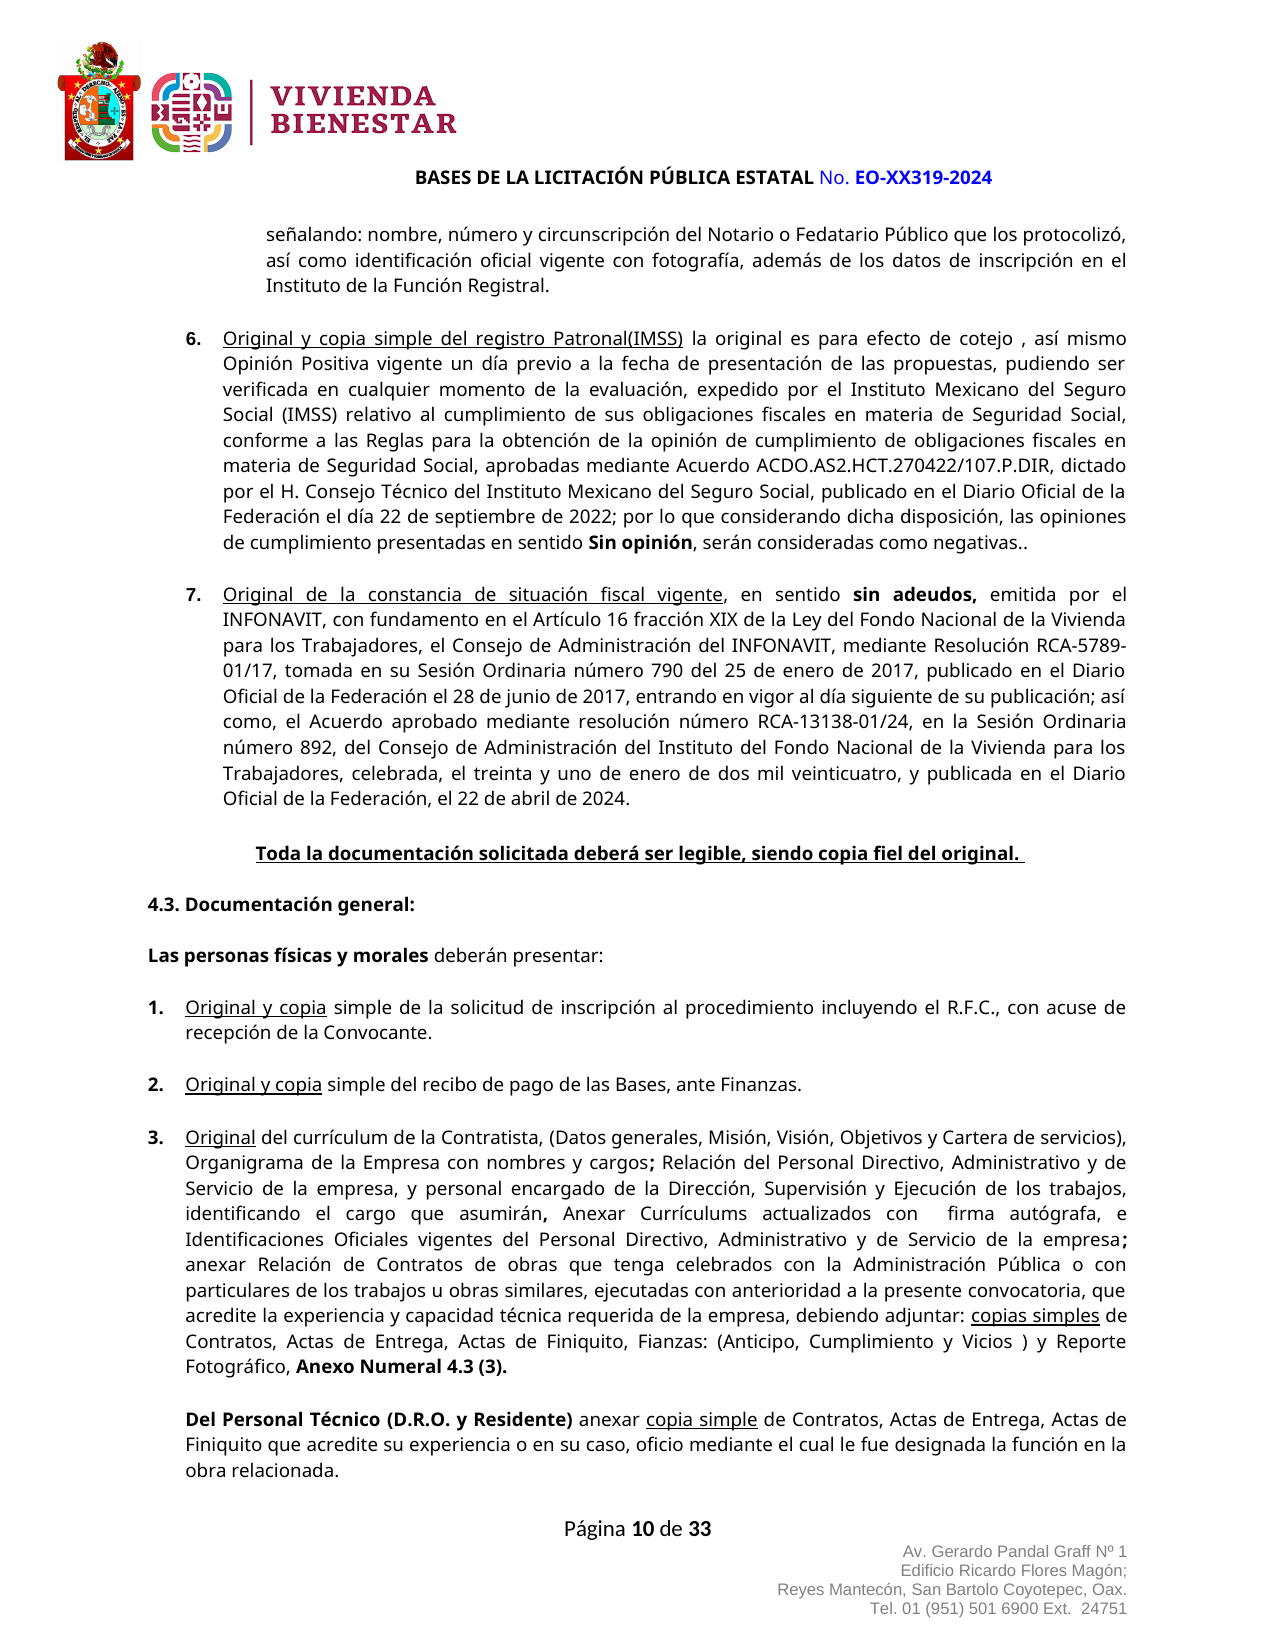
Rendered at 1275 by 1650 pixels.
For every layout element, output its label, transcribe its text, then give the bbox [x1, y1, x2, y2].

list Original del currículum de la Contratista, (Datos generales, Misión, Visión, Objetivos y Cartera de servicios), Organigrama de la Empresa con nombres y cargos; Relación del Personal Directivo, Administrativo y de Servicio de la empresa, y personal encargado de la Dirección, Supervisión y Ejecución de los trabajos, identificando el cargo que asumirán, Anexar Currículums actualizados con firma autógrafa, e Identificaciones Oficiales vigentes del Personal Directivo, Administrativo y de Servicio de la empresa; anexar Relación de Contratos de obras que tenga celebrados con la Administración Pública o con particulares de los trabajos u obras similares, ejecutadas con anterioridad a la presente convocatoria, que acredite la experiencia y capacidad técnica requerida de la empresa, debiendo adjuntar: copias simples de Contratos, Actas de Entrega, Actas de Finiquito, Fianzas: (Anticipo, Cumplimiento y Vicios ) y Reporte Fotográfico, Anexo Numeral 4.3 (3). [148, 1124, 1127, 1379]
list Original y copia simple del registro Patronal(IMSS) la original es para efecto de cotejo , así mismo Opinión Positiva vigente un día previo a la fecha de presentación de las propuestas, pudiendo ser verificada en cualquier momento de la evaluación, expedido por el Instituto Mexicano del Seguro Social (IMSS) relativo al cumplimiento de sus obligaciones fiscales en materia de Seguridad Social, conforme a las Reglas para la obtención de la opinión de cumplimiento de obligaciones fiscales en materia de Seguridad Social, aprobadas mediante Acuerdo ACDO.AS2.HCT.270422/107.P.DIR, dictado por el H. Consejo Técnico del Instituto Mexicano del Seguro Social, publicado en el Diario Oficial de la Federación el día 22 de septiembre de 2022; por lo que considerando dicha disposición, las opiniones de cumplimiento presentadas en sentido Sin opinión, serán consideradas como negativas.. [186, 325, 1127, 554]
list Original y copia simple de la solicitud de inscripción al procedimiento incluyendo el R.F.C., con acuse de recepción de la Convocante. [148, 994, 1127, 1045]
text Del Personal Técnico (D.R.O. y Residente) anexar copia simple de Contratos, Actas de Entrega, Actas de Finiquito que acredite su experiencia o en su caso, oficio mediante el cual le fue designada la función en la obra relacionada. [185, 1406, 1127, 1483]
list Original de la constancia de situación fiscal vigente, en sentido sin adeudos, emitida por el INFONAVIT, con fundamento en el Artículo 16 fracción XIX de la Ley del Fondo Nacional de la Vivienda para los Trabajadores, el Consejo de Administración del INFONAVIT, mediante Resolución RCA-5789-01/17, tomada en su Sesión Ordinaria número 790 del 25 de enero de 2017, publicado en el Diario Oficial de la Federación el 28 de junio de 2017, entrando en vigor al día siguiente de su publicación; así como, el Acuerdo aprobado mediante resolución número RCA-13138-01/24, en la Sesión Ordinaria número 892, del Consejo de Administración del Instituto del Fondo Nacional de la Vivienda para los Trabajadores, celebrada, el treinta y uno de enero de dos mil veinticuatro, y publicada en el Diario Oficial de la Federación, el 22 de abril de 2024. [186, 581, 1127, 811]
picture [55, 41, 143, 163]
list Original y copia simple del recibo de pago de las Bases, ante Finanzas. [148, 1072, 1127, 1097]
picture [147, 64, 473, 161]
text Las personas físicas y morales deberán presentar: [148, 942, 1127, 968]
text 4.3. Documentación general: [148, 891, 1127, 917]
text Toda la documentación solicitada deberá ser legible, siendo copia fiel del original. [148, 840, 1127, 866]
